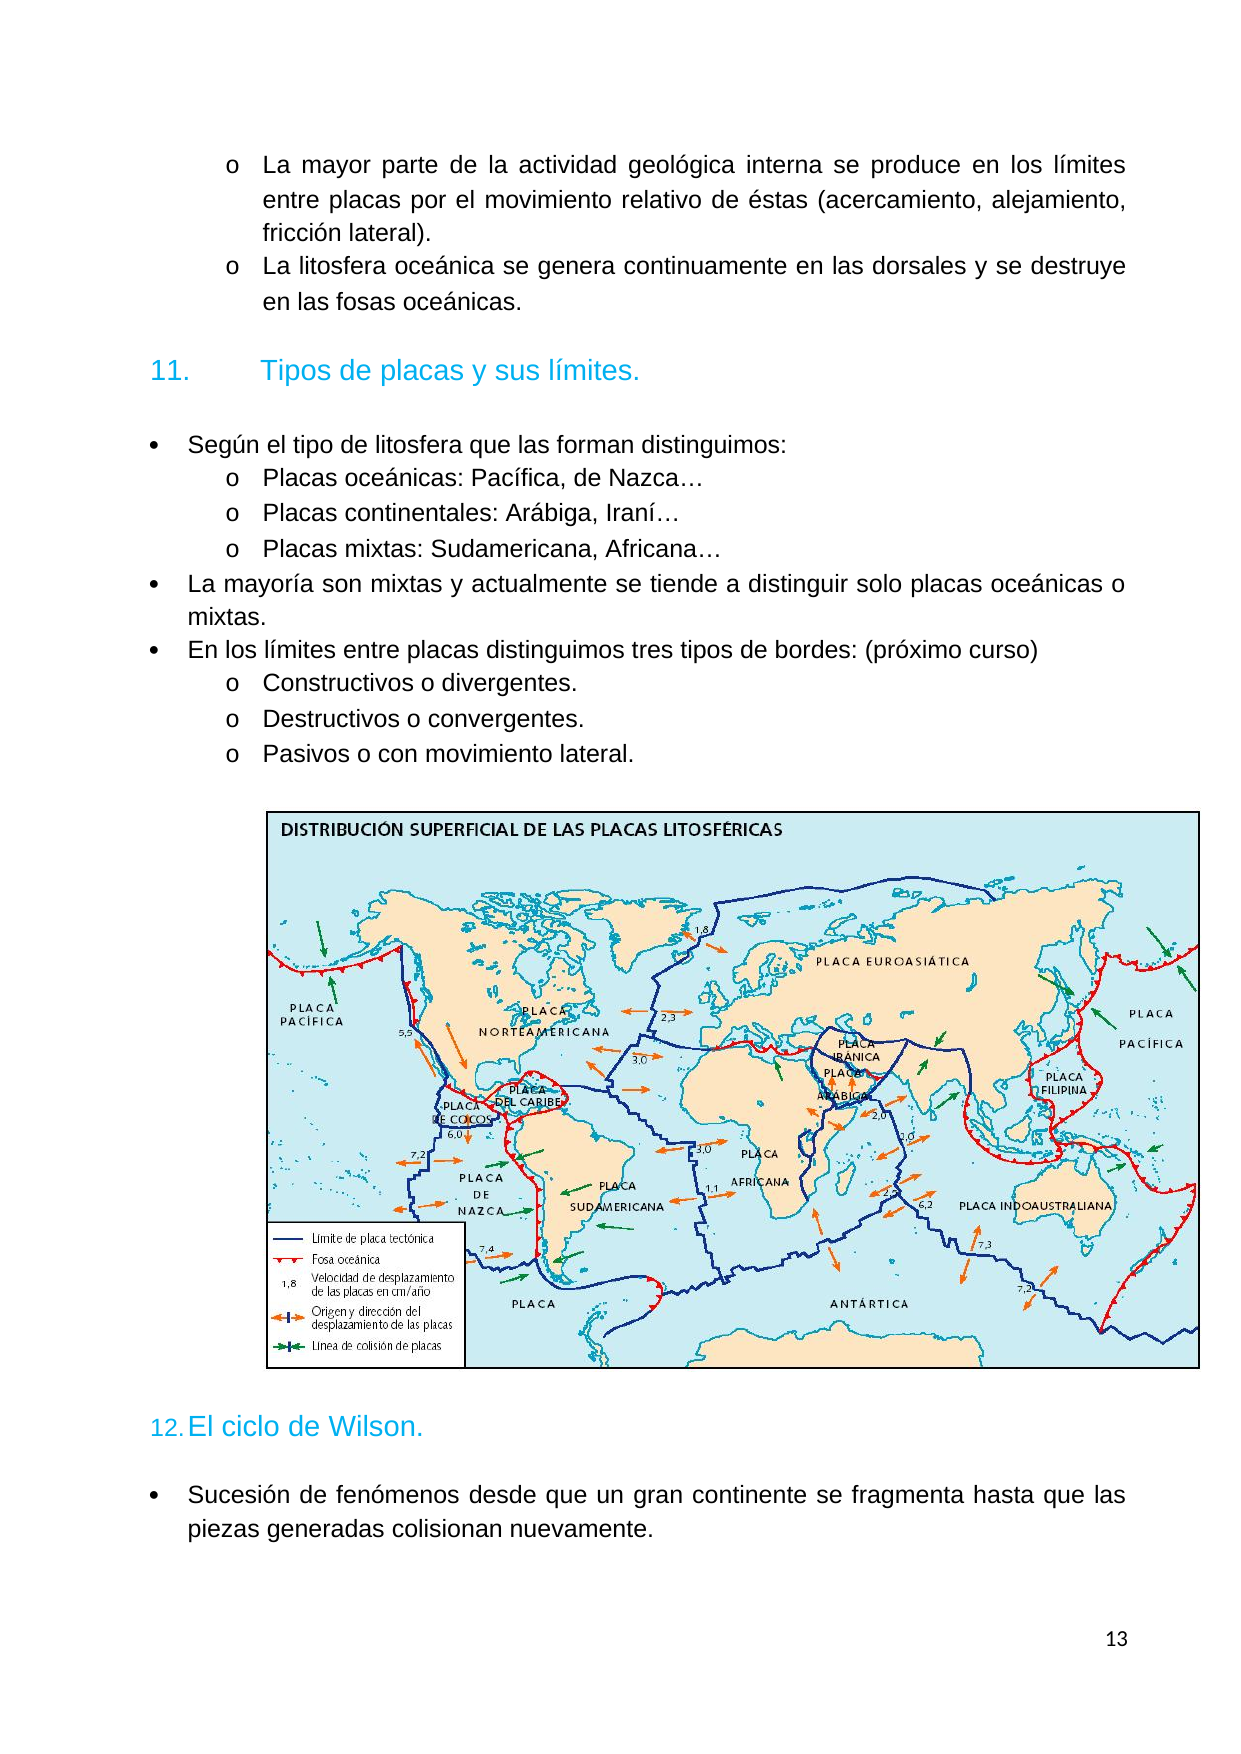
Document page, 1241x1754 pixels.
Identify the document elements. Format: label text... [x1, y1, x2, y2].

list Constructivos o divergentes. [225, 668, 1128, 699]
list Según el tipo de litosfera que las forman distinguimos: [150, 429, 1128, 458]
list Sucesión de fenómenos desde que un gran continente se fragmenta hasta que las piezas generadas colisionan nuevamente. [150, 1481, 1128, 1542]
list Pasivos o con movimiento lateral. [225, 739, 1128, 770]
list En los límites entre placas distinguimos tres tipos de bordes: (próximo curso) [150, 635, 1128, 664]
list Tipos de placas y sus límites. [150, 352, 1128, 386]
list Placas mixtas: Sudamericana, Africana… [225, 534, 1128, 564]
list La mayor parte de la actividad geológica interna se produce en los límites entre placas por el movimiento relativo de éstas (acercamiento, alejamiento, fricción lateral). [225, 150, 1128, 247]
list Placas oceánicas: Pacífica, de Nazca… [225, 463, 1128, 493]
list Placas continentales: Arábiga, Iraní… [225, 498, 1128, 529]
list La litosfera oceánica se genera continuamente en las dorsales y se destruye en las fosas oceánicas. [225, 251, 1128, 315]
list La mayoría son mixtas y actualmente se tiende a distinguir solo placas oceánicas o mixtas. [150, 569, 1128, 631]
list El ciclo de Wilson. [150, 1409, 1128, 1442]
picture [262, 807, 1203, 1372]
list Destructivos o convergentes. [225, 704, 1128, 735]
